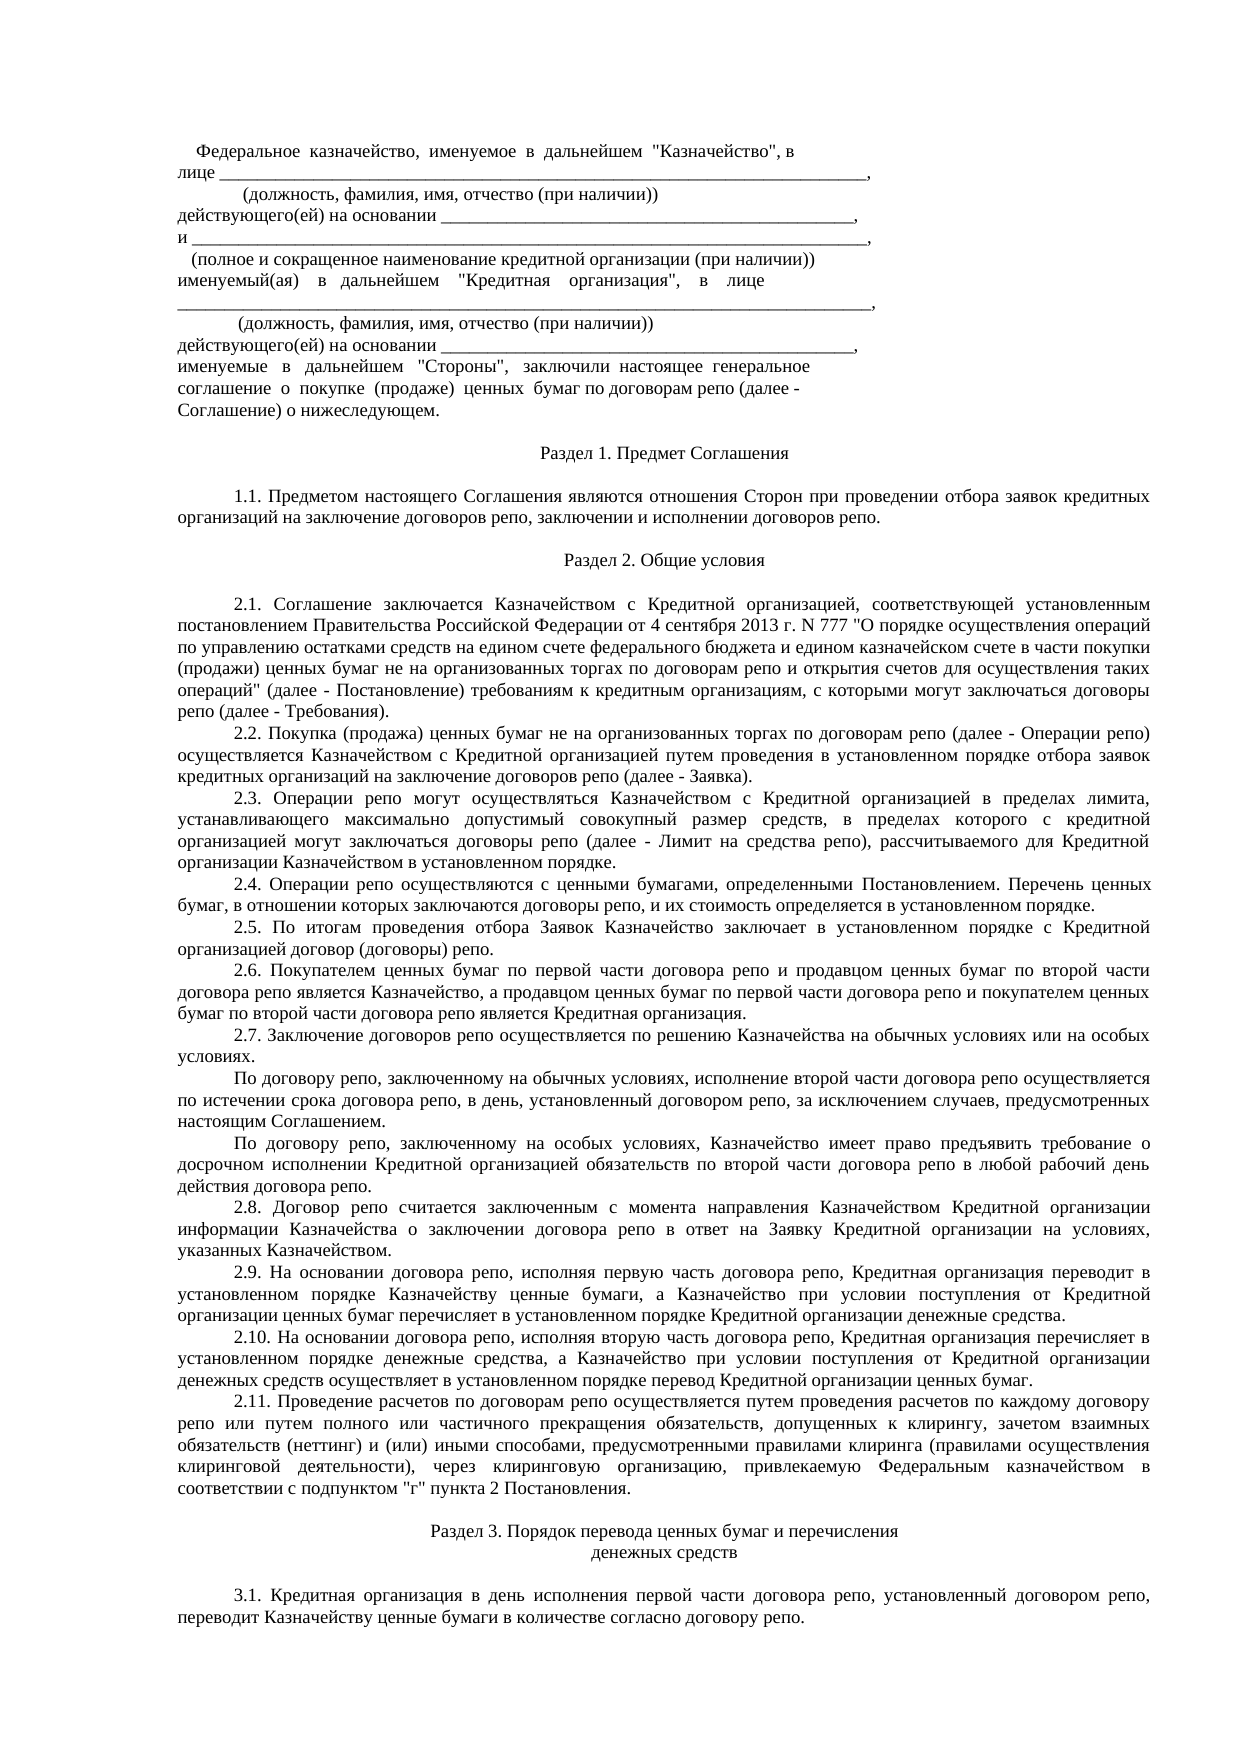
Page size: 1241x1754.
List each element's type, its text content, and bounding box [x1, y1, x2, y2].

text (должность, фамилия, имя, отчество (при наличии)) [177, 312, 1152, 334]
text Соглашение) о нижеследующем. [177, 398, 1152, 420]
text денежных средств [177, 1541, 1152, 1563]
text 2.10. На основании договора репо, исполняя вторую часть договора репо, Кредитная организация перечисляет в установленном порядке денежные средства, а Казначейство при условии поступления от Кредитной организации денежных средств осуществляет в установленном порядке перевод Кредитной организации ценных бумаг. [177, 1326, 1152, 1390]
text 2.4. Операции репо осуществляются с ценными бумагами, определенными Постановлением. Перечень ценных бумаг, в отношении которых заключаются договоры репо, и их стоимость определяется в установленном порядке. [177, 873, 1152, 916]
text По договору репо, заключенному на обычных условиях, исполнение второй части договора репо осуществляется по истечении срока договора репо, в день, установленный договором репо, за исключением случаев, предусмотренных настоящим Соглашением. [177, 1067, 1152, 1132]
text (должность, фамилия, имя, отчество (при наличии)) [177, 183, 1152, 204]
text 2.11. Проведение расчетов по договорам репо осуществляется путем проведения расчетов по каждому договору репо или путем полного или частичного прекращения обязательств, допущенных к клирингу, зачетом взаимных обязательств (неттинг) и (или) иными способами, предусмотренными правилами клиринга (правилами осуществления клиринговой деятельности), через клиринговую организацию, привлекаемую Федеральным казначейством в соответствии с подпунктом "г" пункта 2 Постановления. [177, 1390, 1152, 1498]
text Раздел 3. Порядок перевода ценных бумаг и перечисления [177, 1520, 1152, 1541]
text __________________________________________________________________________, [177, 291, 1152, 312]
text 2.6. Покупателем ценных бумаг по первой части договора репо и продавцом ценных бумаг по второй части договора репо является Казначейство, а продавцом ценных бумаг по первой части договора репо и покупателем ценных бумаг по второй части договора репо является Кредитная организация. [177, 959, 1152, 1024]
text 2.8. Договор репо считается заключенным с момента направления Казначейством Кредитной организации информации Казначейства о заключении договора репо в ответ на Заявку Кредитной организации на условиях, указанных Казначейством. [177, 1196, 1152, 1261]
text 2.3. Операции репо могут осуществляться Казначейством с Кредитной организацией в пределах лимита, устанавливающего максимально допустимый совокупный размер средств, в пределах которого с кредитной организацией могут заключаться договоры репо (далее - Лимит на средства репо), рассчитываемого для Кредитной организации Казначейством в установленном порядке. [177, 787, 1152, 873]
text Раздел 2. Общие условия [177, 549, 1152, 571]
text действующего(ей) на основании ____________________________________________, [177, 204, 1152, 226]
text именуемый(ая) в дальнейшем "Кредитная организация", в лице [177, 269, 1152, 291]
text 2.9. На основании договора репо, исполняя первую часть договора репо, Кредитная организация переводит в установленном порядке Казначейству ценные бумаги, а Казначейство при условии поступления от Кредитной организации ценных бумаг перечисляет в установленном порядке Кредитной организации денежные средства. [177, 1261, 1152, 1326]
text Раздел 1. Предмет Соглашения [177, 442, 1152, 463]
text 1.1. Предметом настоящего Соглашения являются отношения Сторон при проведении отбора заявок кредитных организаций на заключение договоров репо, заключении и исполнении договоров репо. [177, 485, 1152, 528]
text лице _____________________________________________________________________, [177, 161, 1152, 183]
text именуемые в дальнейшем "Стороны", заключили настоящее генеральное [177, 355, 1152, 377]
text 3.1. Кредитная организация в день исполнения первой части договора репо, установленный договором репо, переводит Казначейству ценные бумаги в количестве согласно договору репо. [177, 1584, 1152, 1627]
text соглашение о покупке (продаже) ценных бумаг по договорам репо (далее - [177, 377, 1152, 398]
text действующего(ей) на основании ____________________________________________, [177, 334, 1152, 355]
text 2.2. Покупка (продажа) ценных бумаг не на организованных торгах по договорам репо (далее - Операции репо) осуществляется Казначейством с Кредитной организацией путем проведения в установленном порядке отбора заявок кредитных организаций на заключение договоров репо (далее - Заявка). [177, 722, 1152, 787]
text Федеральное казначейство, именуемое в дальнейшем "Казначейство", в [177, 140, 1152, 161]
text По договору репо, заключенному на особых условиях, Казначейство имеет право предъявить требование о досрочном исполнении Кредитной организацией обязательств по второй части договора репо в любой рабочий день действия договора репо. [177, 1132, 1152, 1196]
text 2.7. Заключение договоров репо осуществляется по решению Казначейства на обычных условиях или на особых условиях. [177, 1024, 1152, 1067]
text и ________________________________________________________________________, [177, 226, 1152, 247]
text 2.1. Соглашение заключается Казначейством с Кредитной организацией, соответствующей установленным постановлением Правительства Российской Федерации от 4 сентября 2013 г. N 777 "О порядке осуществления операций по управлению остатками средств на едином счете федерального бюджета и едином казначейском счете в части покупки (продажи) ценных бумаг не на организованных торгах по договорам репо и открытия счетов для осуществления таких операций" (далее - Постановление) требованиям к кредитным организациям, с которыми могут заключаться договоры репо (далее - Требования). [177, 592, 1152, 722]
text 2.5. По итогам проведения отбора Заявок Казначейство заключает в установленном порядке с Кредитной организацией договор (договоры) репо. [177, 916, 1152, 959]
text (полное и сокращенное наименование кредитной организации (при наличии)) [177, 247, 1152, 269]
